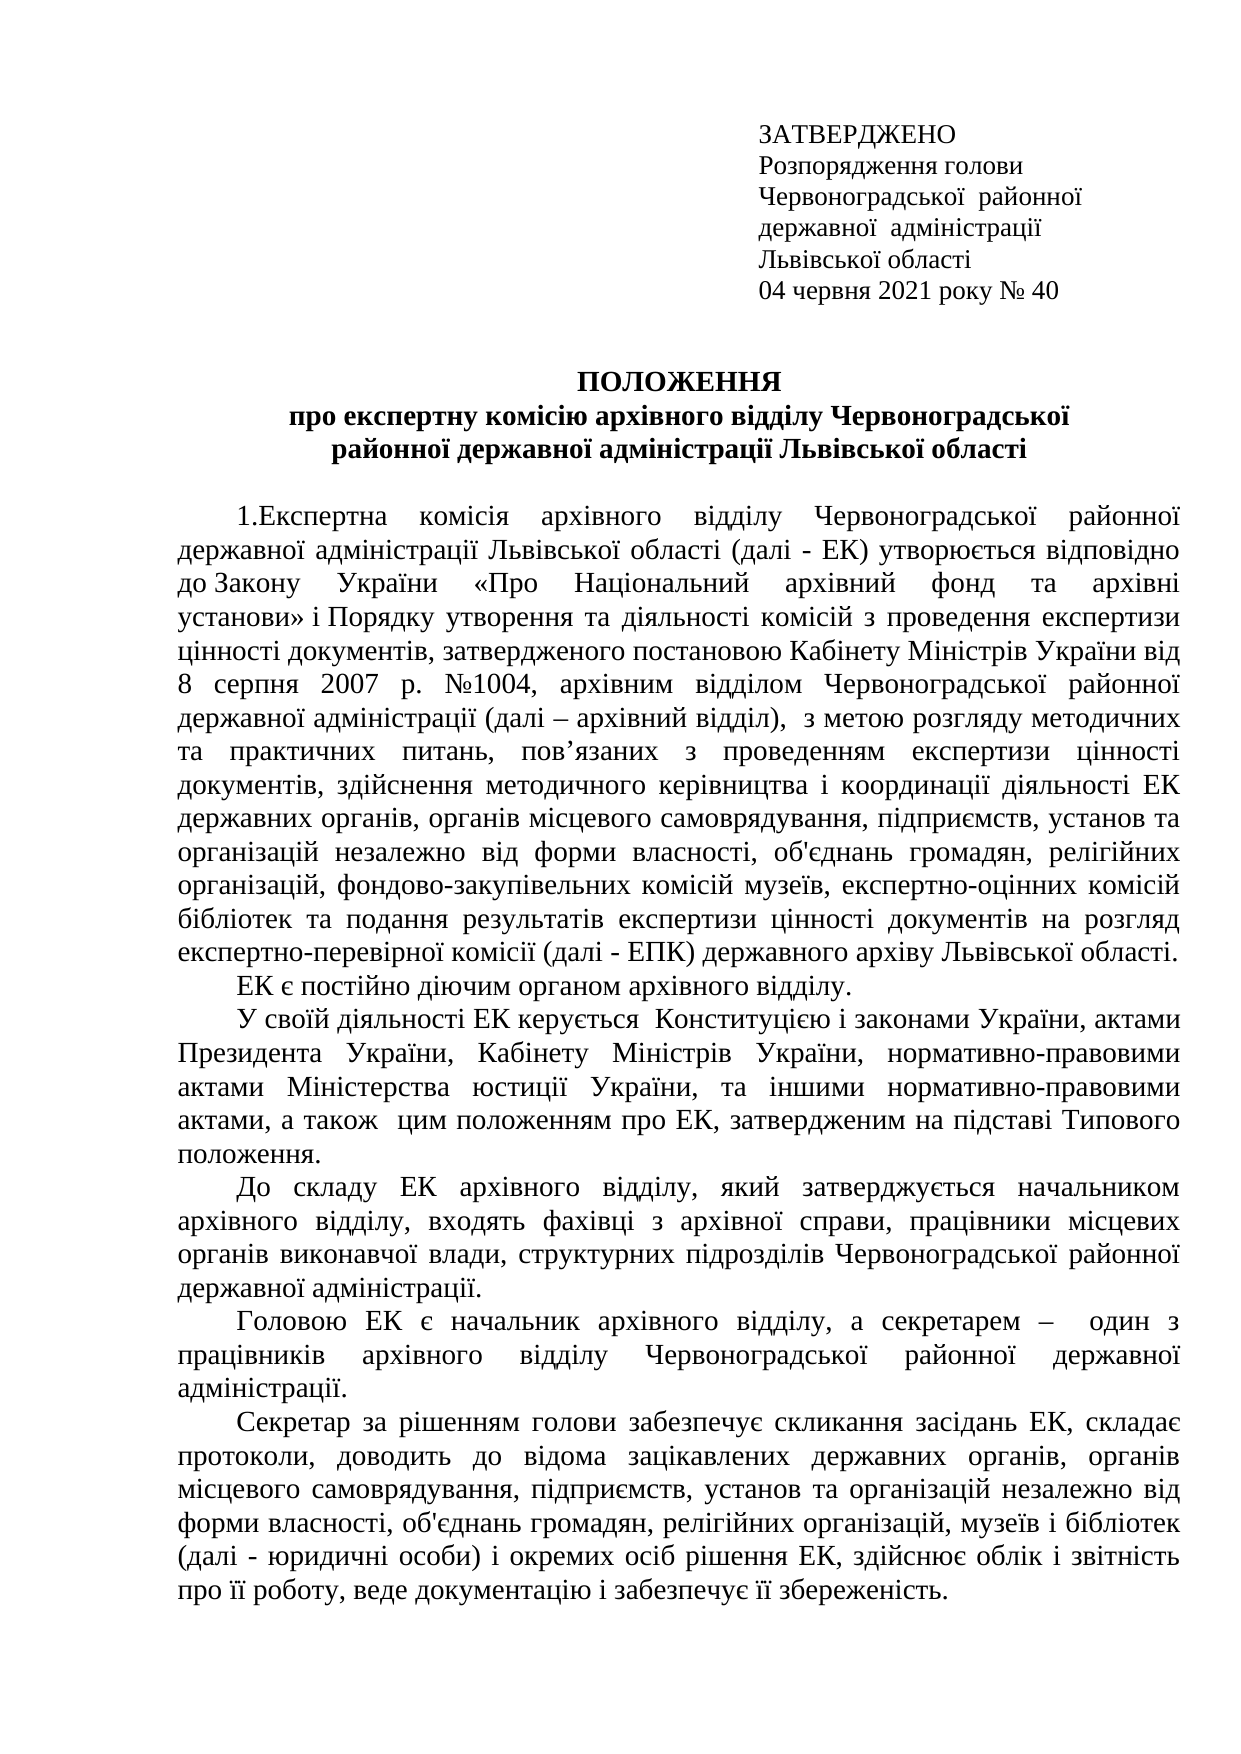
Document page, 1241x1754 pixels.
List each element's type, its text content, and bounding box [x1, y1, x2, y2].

text 1.Експертна комісія архівного відділу Червоноградської районної державної адміністрації Львівської області (далі - ЕК) утворюється відповідно до Закону України «Про Національний архівний фонд та архівні установи» і Порядку утворення та діяльності комісій з проведення експертизи цінності документів, затвердженого постановою Кабінету Міністрів України від 8 серпня 2007 р. №1004, архівним відділом Червоноградської районної державної адміністрації (далі – архівний відділ), з метою розгляду методичних та практичних питань, пов’язаних з проведенням експертизи цінності документів, здійснення методичного керівництва і координації діяльності ЕК державних органів, органів місцевого самоврядування, підприємств, установ та організацій незалежно від форми власності, об'єднань громадян, релігійних організацій, фондово-закупівельних комісій музеїв, експертно-оцінних комісій бібліотек та подання результатів експертизи цінності документів на розгляд експертно-перевірної комісії (далі - ЕПК) державного архіву Львівської області. [177, 498, 1181, 968]
text До складу ЕК архівного відділу, який затверджується начальником архівного відділу, входять фахівці з архівної справи, працівники місцевих органів виконавчої влади, структурних підрозділів Червоноградської районної державної адміністрації. [177, 1169, 1181, 1303]
text 04 червня 2021 року № 40 [758, 274, 1166, 305]
text ПОЛОЖЕННЯ [177, 364, 1181, 398]
text Секретар за рішенням голови забезпечує скликання засідань ЕК, складає протоколи, доводить до відома зацікавлених державних органів, органів місцевого самоврядування, підприємств, установ та організацій незалежно від форми власності, об'єднань громадян, релігійних організацій, музеїв і бібліотек (далі - юридичні особи) і окремих осіб рішення ЕК, здійснює облік і звітність про її роботу, веде документацію і забезпечує її збереженість. [177, 1404, 1181, 1605]
text У своїй діяльності ЕК керується Конституцією і законами України, актами Президента України, Кабінету Міністрів України, нормативно-правовими актами Міністерства юстиції України, та іншими нормативно-правовими актами, а також цим положенням про ЕК, затвердженим на підставі Типового положення. [177, 1002, 1181, 1169]
text ЗАТВЕРДЖЕНО [758, 118, 1166, 149]
text Розпорядження голови Червоноградської районної державної адміністрації Львівської області [758, 149, 1166, 274]
text ЕК є постійно діючим органом архівного відділу. [177, 968, 1181, 1002]
text районної державної адміністрації Львівської області [177, 431, 1181, 465]
text Головою ЕК є начальник архівного відділу, а секретарем – один з працівників архівного відділу Червоноградської районної державної адміністрації. [177, 1303, 1181, 1404]
text про експертну комісію архівного відділу Червоноградської [177, 398, 1181, 431]
